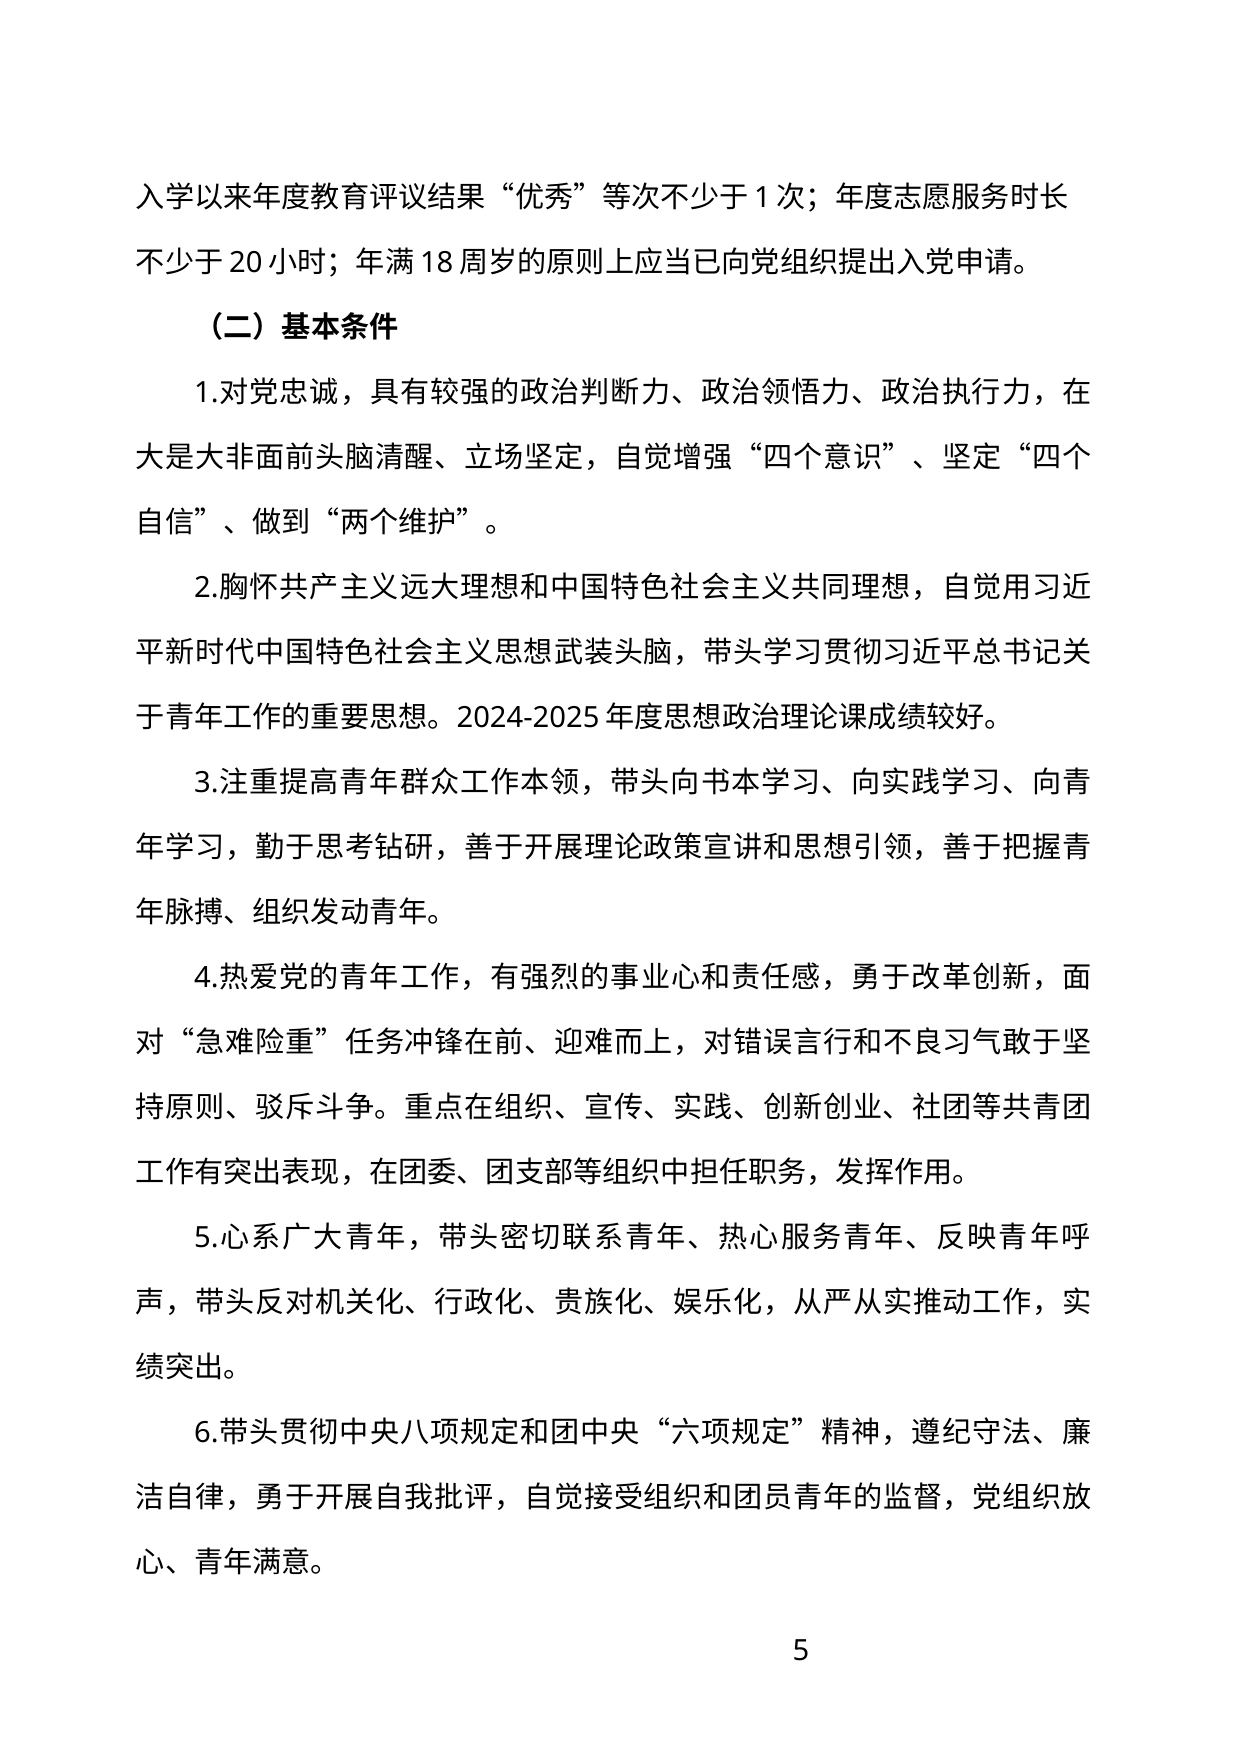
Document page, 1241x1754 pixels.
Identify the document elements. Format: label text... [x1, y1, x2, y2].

text 1.对党忠诚，具有较强的政治判断力、政治领悟力、政治执行力，在大是大非面前头脑清醒、立场坚定，自觉增强“四个意识”、坚定“四个自信”、做到“两个维护”。 [136, 357, 1092, 552]
text 2.胸怀共产主义远大理想和中国特色社会主义共同理想，自觉用习近平新时代中国特色社会主义思想武装头脑，带头学习贯彻习近平总书记关于青年工作的重要思想。2024-2025年度思想政治理论课成绩较好。 [136, 552, 1092, 747]
text 3.注重提高青年群众工作本领，带头向书本学习、向实践学习、向青年学习，勤于思考钻研，善于开展理论政策宣讲和思想引领，善于把握青年脉搏、组织发动青年。 [136, 747, 1092, 942]
list （二）基本条件 [136, 292, 1092, 357]
text 4.热爱党的青年工作，有强烈的事业心和责任感，勇于改革创新，面对“急难险重”任务冲锋在前、迎难而上，对错误言行和不良习气敢于坚持原则、驳斥斗争。重点在组织、宣传、实践、创新创业、社团等共青团工作有突出表现，在团委、团支部等组织中担任职务，发挥作用。 [136, 942, 1092, 1202]
list 从未满28周岁的团员中评选；须有全国统一的发展团员编号；原则上入学以来年度教育评议结果“优秀”等次不少于1次；年度志愿服务时长不少于20小时；年满18周岁的原则上应当已向党组织提出入党申请。 [136, 162, 1092, 292]
text 5.心系广大青年，带头密切联系青年、热心服务青年、反映青年呼声，带头反对机关化、行政化、贵族化、娱乐化，从严从实推动工作，实绩突出。 [136, 1202, 1092, 1397]
text 6.带头贯彻中央八项规定和团中央“六项规定”精神，遵纪守法、廉洁自律，勇于开展自我批评，自觉接受组织和团员青年的监督，党组织放心、青年满意。 [136, 1397, 1092, 1592]
